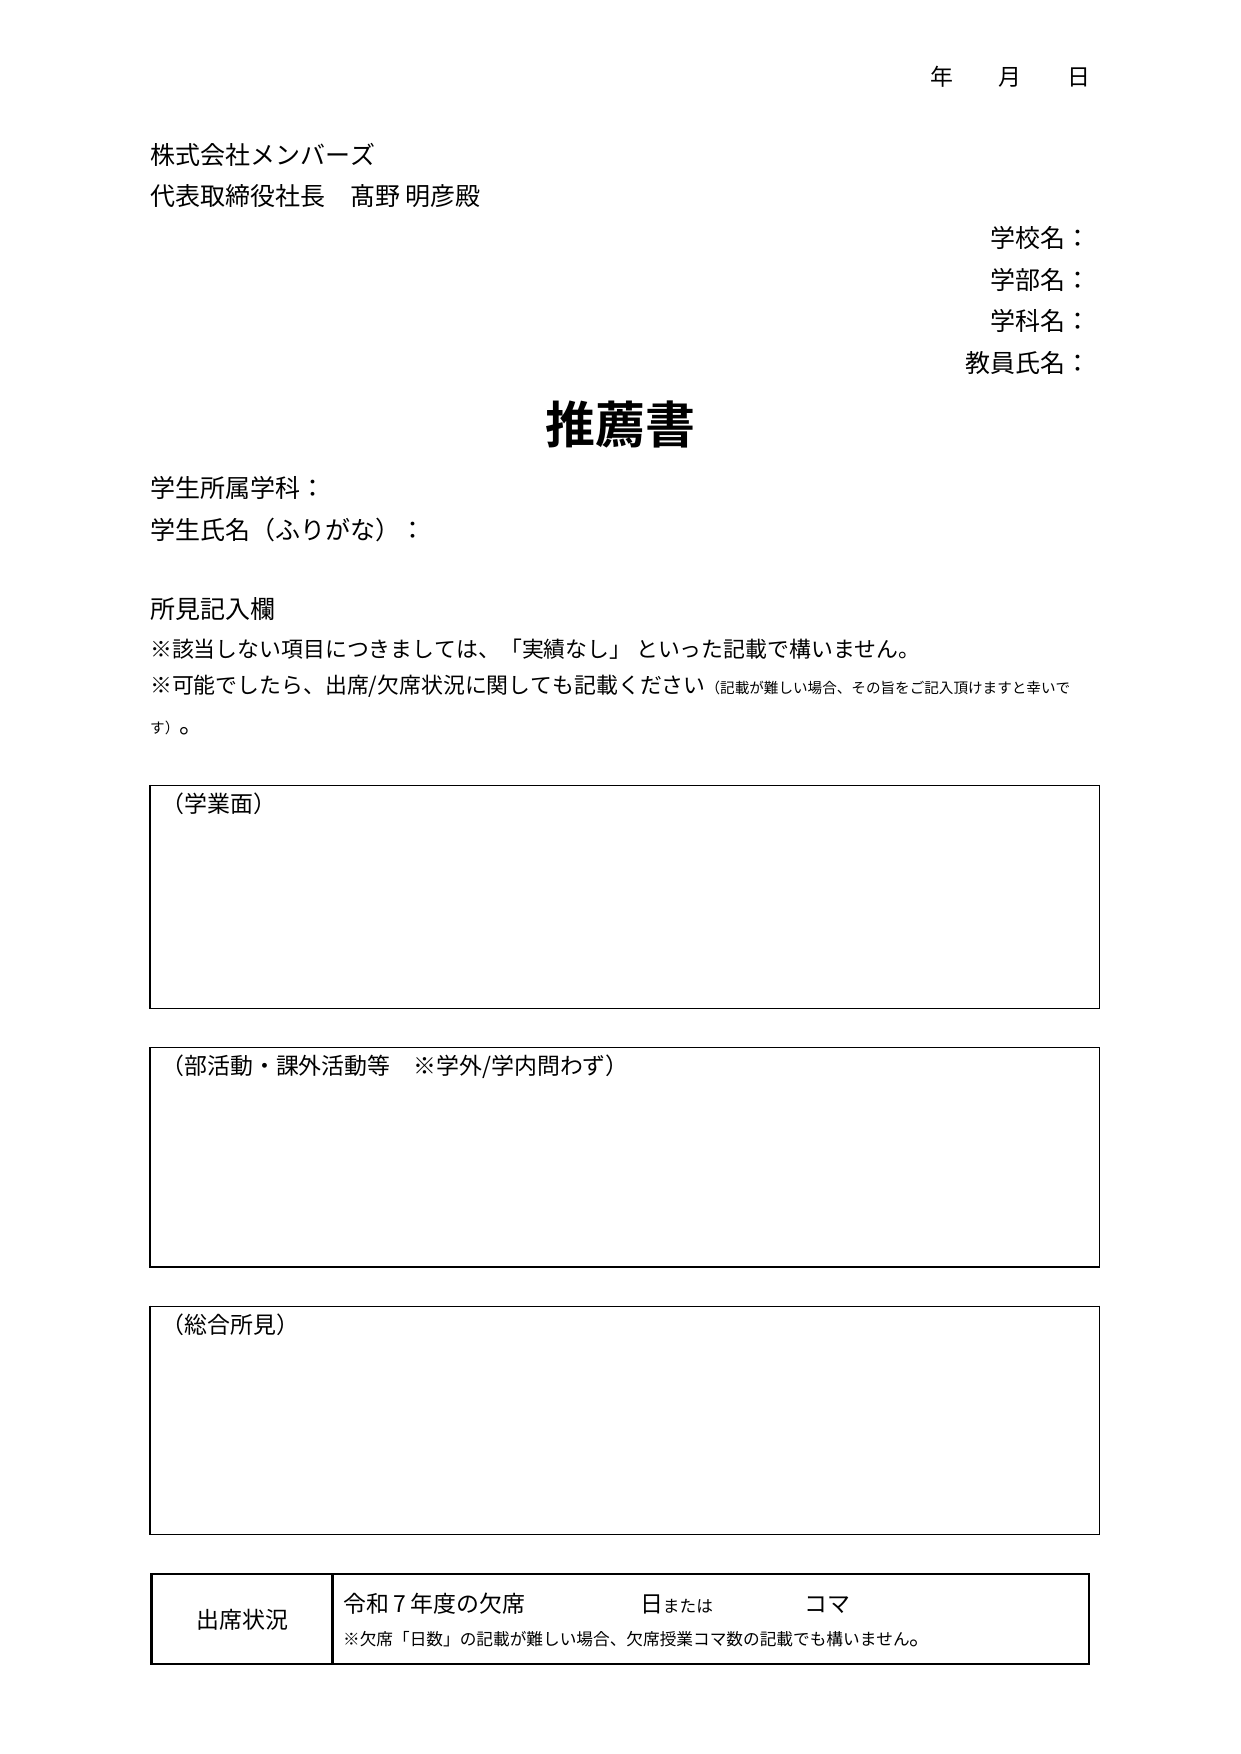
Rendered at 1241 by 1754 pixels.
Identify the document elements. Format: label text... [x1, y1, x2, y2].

text 学部名： [150, 260, 1090, 296]
text 学科名： [150, 302, 1090, 338]
table_header （学業面） [151, 786, 1099, 1008]
text 学校名： [150, 218, 1090, 255]
text ※可能でしたら、出席/欠席状況に関しても記載ください（記載が難しい場合、その旨をご記入頂けますと幸いです）。 [150, 668, 1090, 741]
text 推薦書 [150, 385, 1090, 458]
text 代表取締役社長 髙野 明彦殿 [150, 177, 1090, 213]
text ※該当しない項目につきましては、「実績なし」 といった記載で構いません。 [150, 632, 1090, 663]
text 株式会社メンバーズ [150, 135, 1090, 171]
text 学生所属学科： [150, 468, 1090, 505]
text 年 月 日 [150, 59, 1090, 92]
text 所見記入欄 [150, 590, 1090, 626]
text 学生氏名（ふりがな）： [150, 510, 1090, 546]
table_header （総合所見） [151, 1307, 1099, 1534]
text 教員氏名： [150, 343, 1090, 380]
table_header （部活動・課外活動等 ※学外/学内問わず） [151, 1048, 1099, 1266]
table_header 令和7年度の欠席 日または コマ ※欠席「日数」の記載が難しい場合、欠席授業コマ数の記載でも構いません。 [334, 1575, 1088, 1663]
table_header 出席状況 [153, 1575, 331, 1663]
